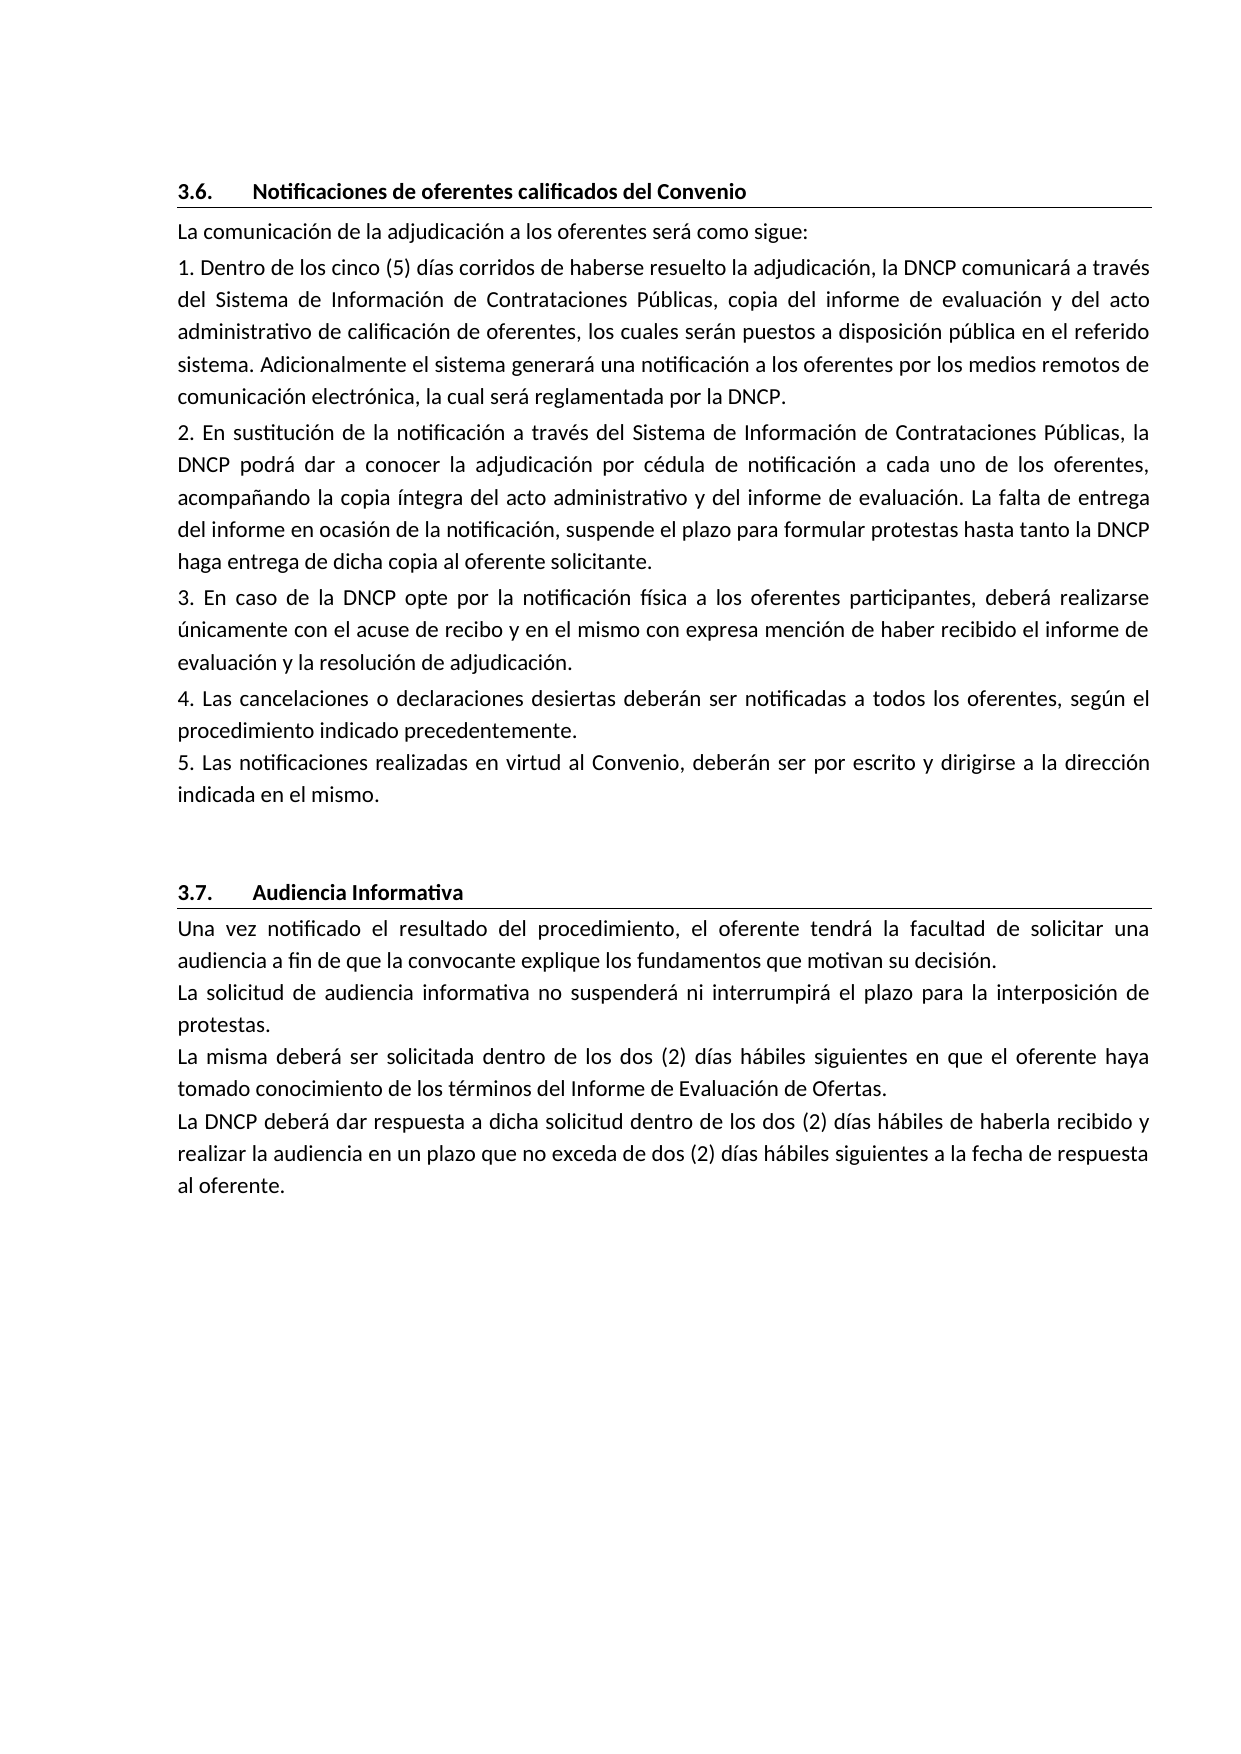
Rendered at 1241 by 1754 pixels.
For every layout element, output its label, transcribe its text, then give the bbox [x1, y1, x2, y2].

subtitle 3. En caso de la DNCP opte por la notificación física a los oferentes participantes, deberá realizarse únicamente con el acuse de recibo y en el mismo con expresa mención de haber recibido el informe de evaluación y la resolución de adjudicación. [177, 583, 1152, 676]
subtitle La comunicación de la adjudicación a los oferentes será como sigue: [177, 217, 1152, 245]
subtitle 4. Las cancelaciones o declaraciones desiertas deberán ser notificadas a todos los oferentes, según el procedimiento indicado precedentemente. [177, 684, 1152, 744]
subtitle Notificaciones de oferentes calificados del Convenio [177, 177, 1152, 207]
subtitle Audiencia Informativa [177, 878, 1152, 908]
subtitle 1. Dentro de los cinco (5) días corridos de haberse resuelto la adjudicación, la DNCP comunicará a través del Sistema de Información de Contrataciones Públicas, copia del informe de evaluación y del acto administrativo de calificación de oferentes, los cuales serán puestos a disposición pública en el referido sistema. Adicionalmente el sistema generará una notificación a los oferentes por los medios remotos de comunicación electrónica, la cual será reglamentada por la DNCP. [177, 253, 1152, 410]
text 5. Las notificaciones realizadas en virtud al Convenio, deberán ser por escrito y dirigirse a la dirección indicada en el mismo. [177, 748, 1152, 809]
subtitle 2. En sustitución de la notificación a través del Sistema de Información de Contrataciones Públicas, la DNCP podrá dar a conocer la adjudicación por cédula de notificación a cada uno de los oferentes, acompañando la copia íntegra del acto administrativo y del informe de evaluación. La falta de entrega del informe en ocasión de la notificación, suspende el plazo para formular protestas hasta tanto la DNCP haga entrega de dicha copia al oferente solicitante. [177, 418, 1152, 575]
